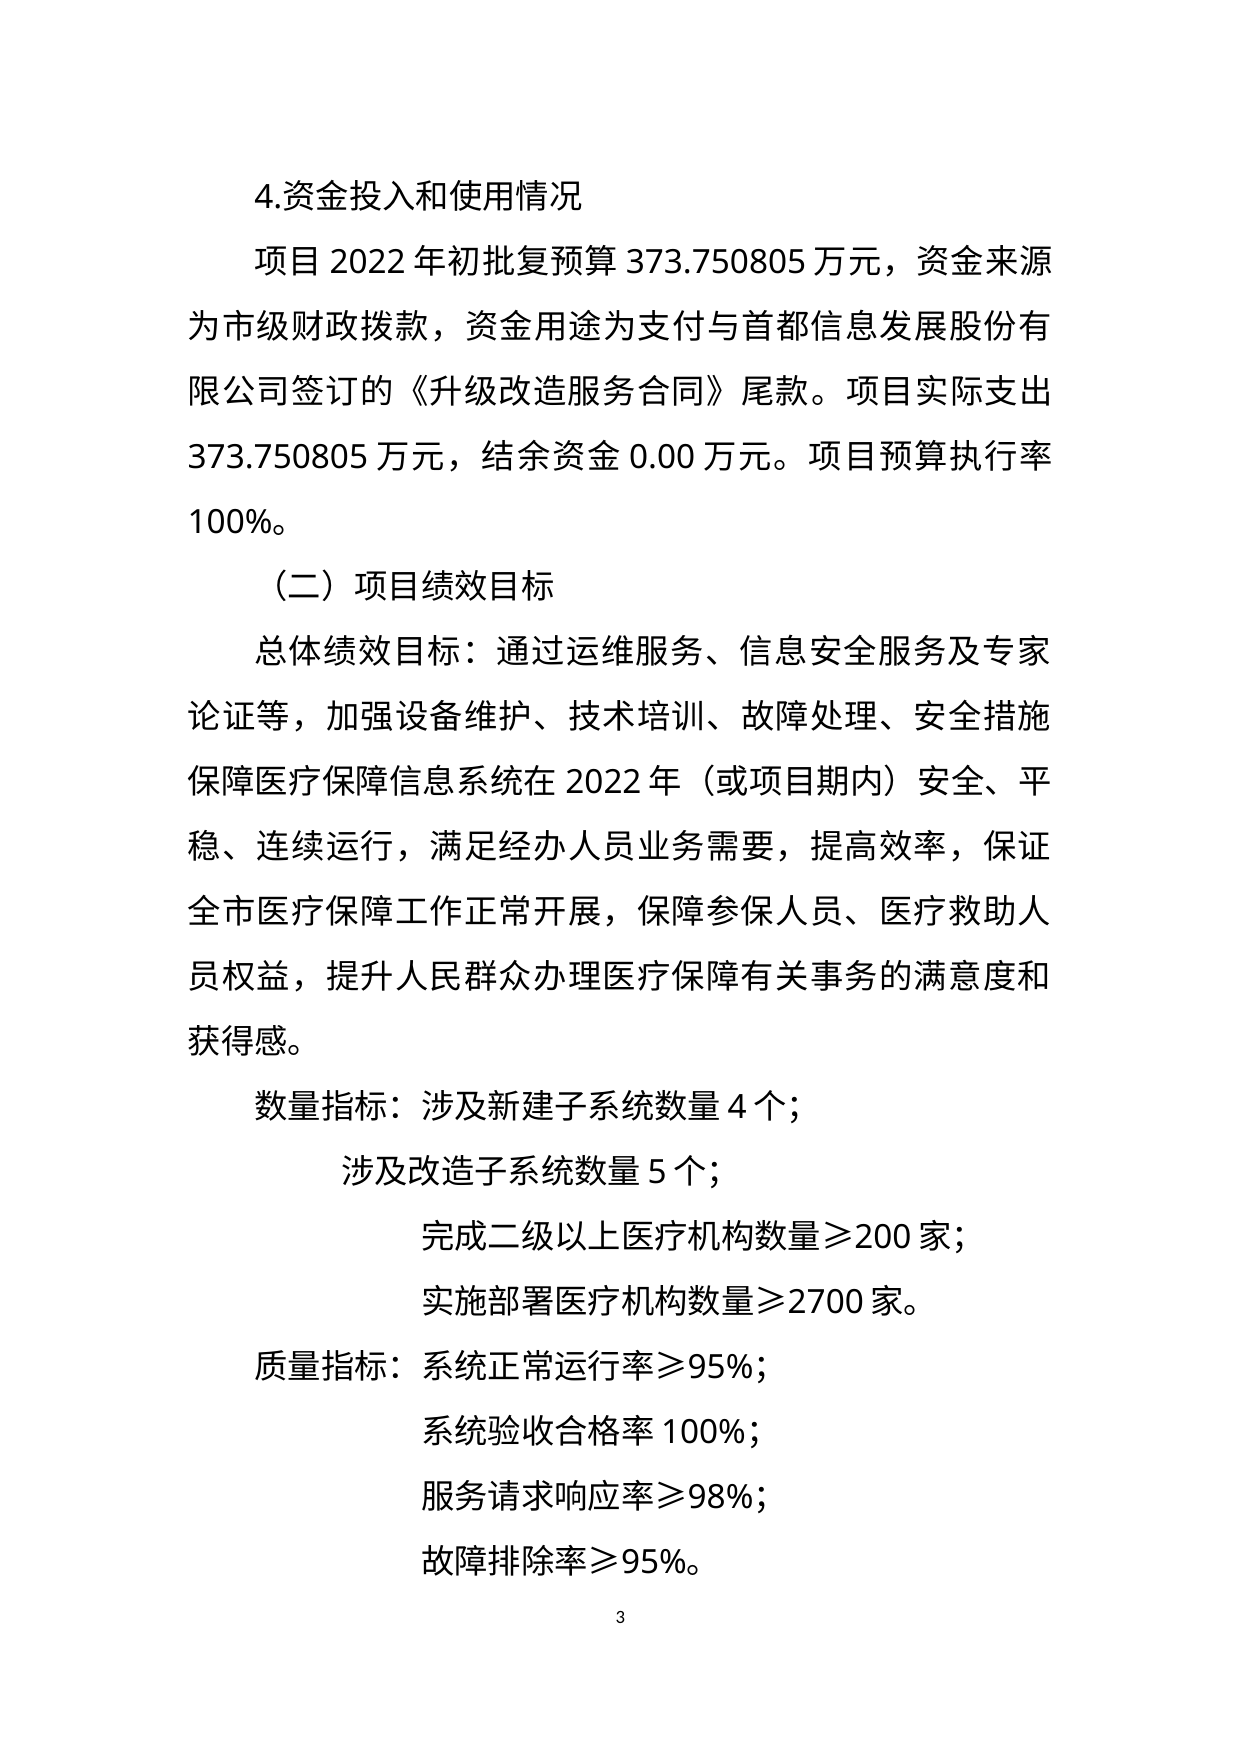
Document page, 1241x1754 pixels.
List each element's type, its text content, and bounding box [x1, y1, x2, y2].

text 系统验收合格率100%； [187, 1397, 1053, 1462]
text 数量指标：涉及新建子系统数量4个； [187, 1072, 1053, 1137]
text 服务请求响应率≥98%； [187, 1462, 1053, 1527]
text （二）项目绩效目标 [187, 552, 1053, 617]
text 总体绩效目标：通过运维服务、信息安全服务及专家论证等，加强设备维护、技术培训、故障处理、安全措施，保障医疗保障信息系统在2022年（或项目期内）安全、平稳、连续运行，满足经办人员业务需要，提高效率，保证全市医疗保障工作正常开展，保障参保人员、医疗救助人员权益，提升人民群众办理医疗保障有关事务的满意度和获得感。 [187, 617, 1053, 1072]
text 完成二级以上医疗机构数量≥200家； [187, 1202, 1053, 1267]
text 故障排除率≥95%。 [187, 1527, 1053, 1592]
text 项目2022年初批复预算373.750805万元，资金来源为市级财政拨款，资金用途为支付与首都信息发展股份有限公司签订的《升级改造服务合同》尾款。项目实际支出373.750805万元，结余资金0.00万元。项目预算执行率100%。 [187, 227, 1053, 552]
text 4.资金投入和使用情况 [187, 162, 1053, 227]
text 涉及改造子系统数量5个； [187, 1137, 1053, 1202]
text 质量指标：系统正常运行率≥95%； [187, 1332, 1053, 1397]
text 实施部署医疗机构数量≥2700家。 [187, 1267, 1053, 1332]
